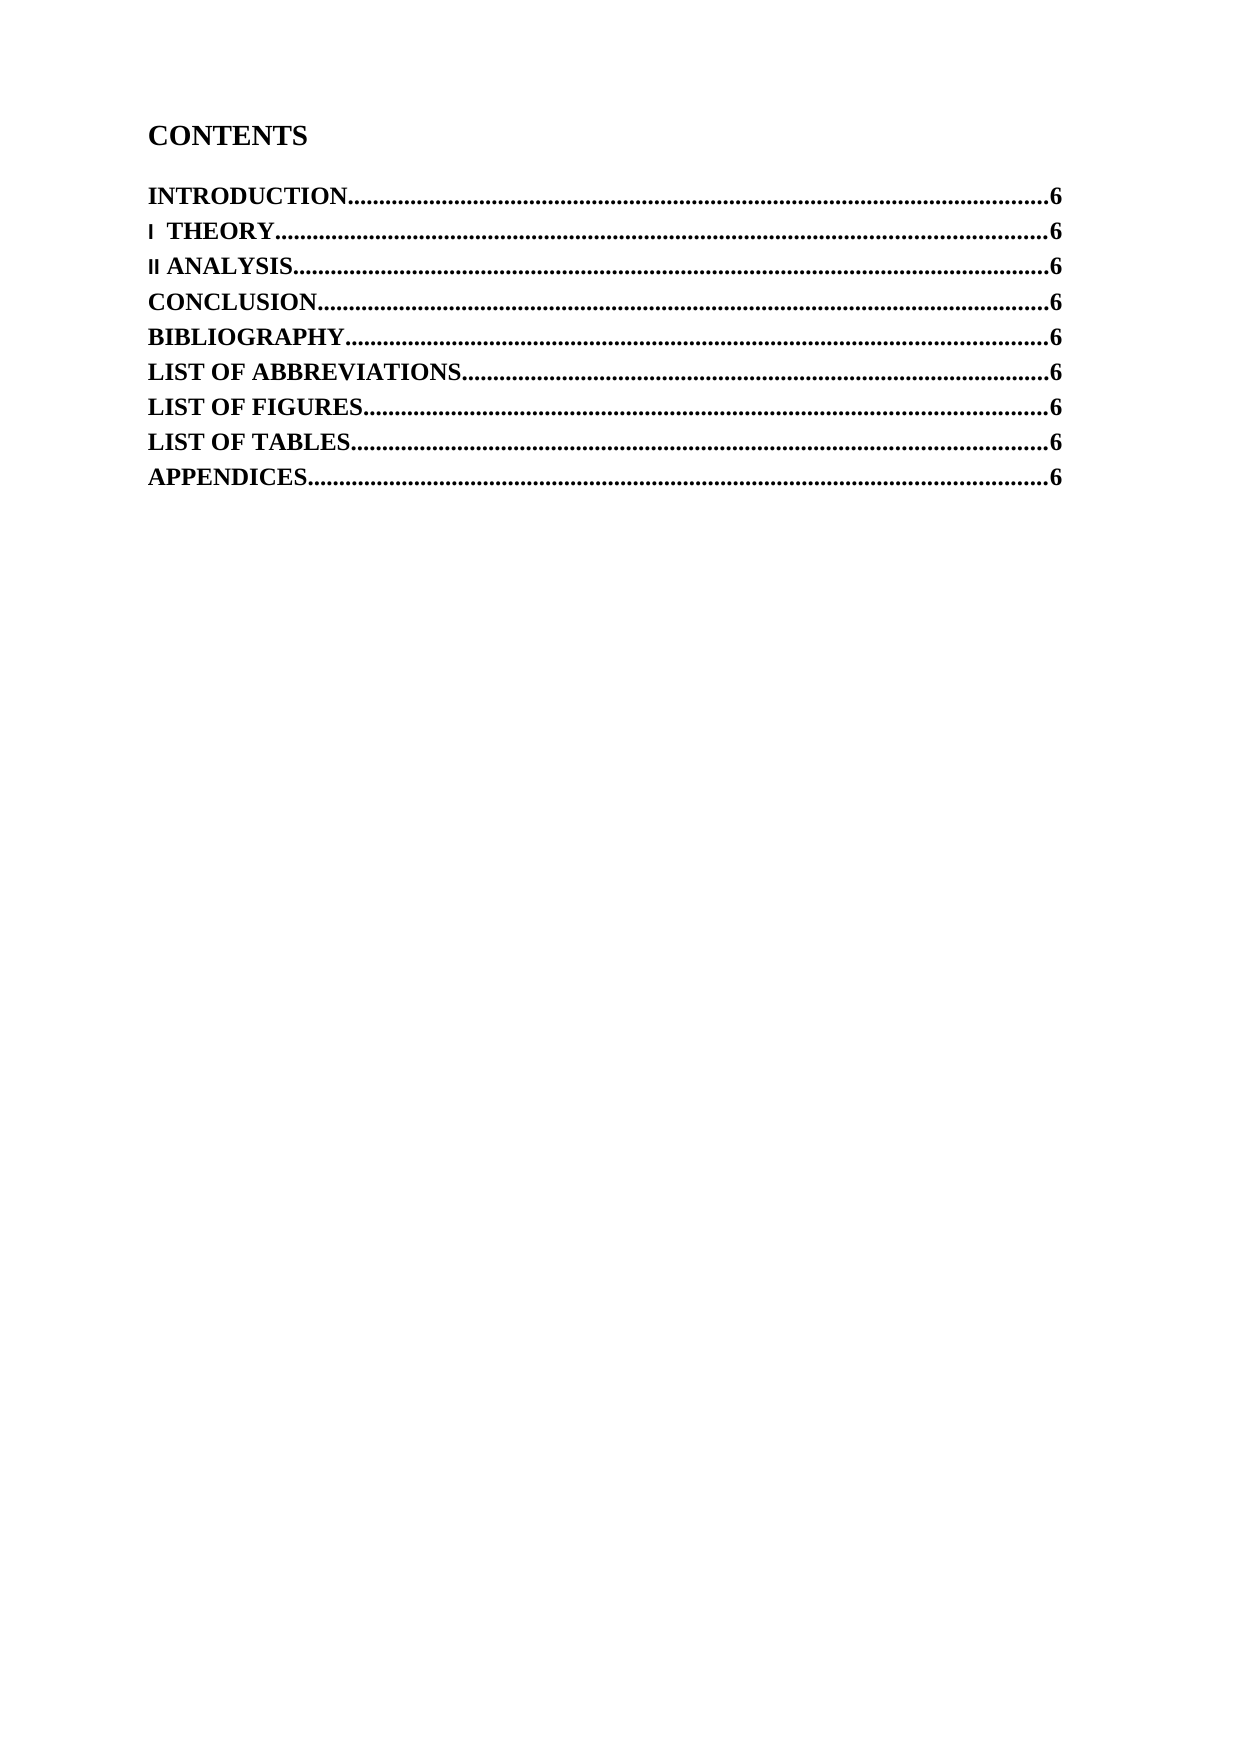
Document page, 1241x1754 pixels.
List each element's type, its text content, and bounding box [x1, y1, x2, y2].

text appendices 6 [148, 462, 1092, 490]
text analysis 6 [148, 251, 1152, 280]
text theory 6 [148, 216, 1152, 245]
text list of tables 6 [148, 427, 1092, 455]
text bibliography 6 [148, 322, 1092, 350]
text list of figures 6 [148, 392, 1092, 420]
text List of abbreviations 6 [148, 357, 1092, 385]
text Contents [148, 118, 1152, 152]
text Conclusion 6 [148, 287, 1092, 315]
text introduction 6 [148, 181, 1092, 210]
